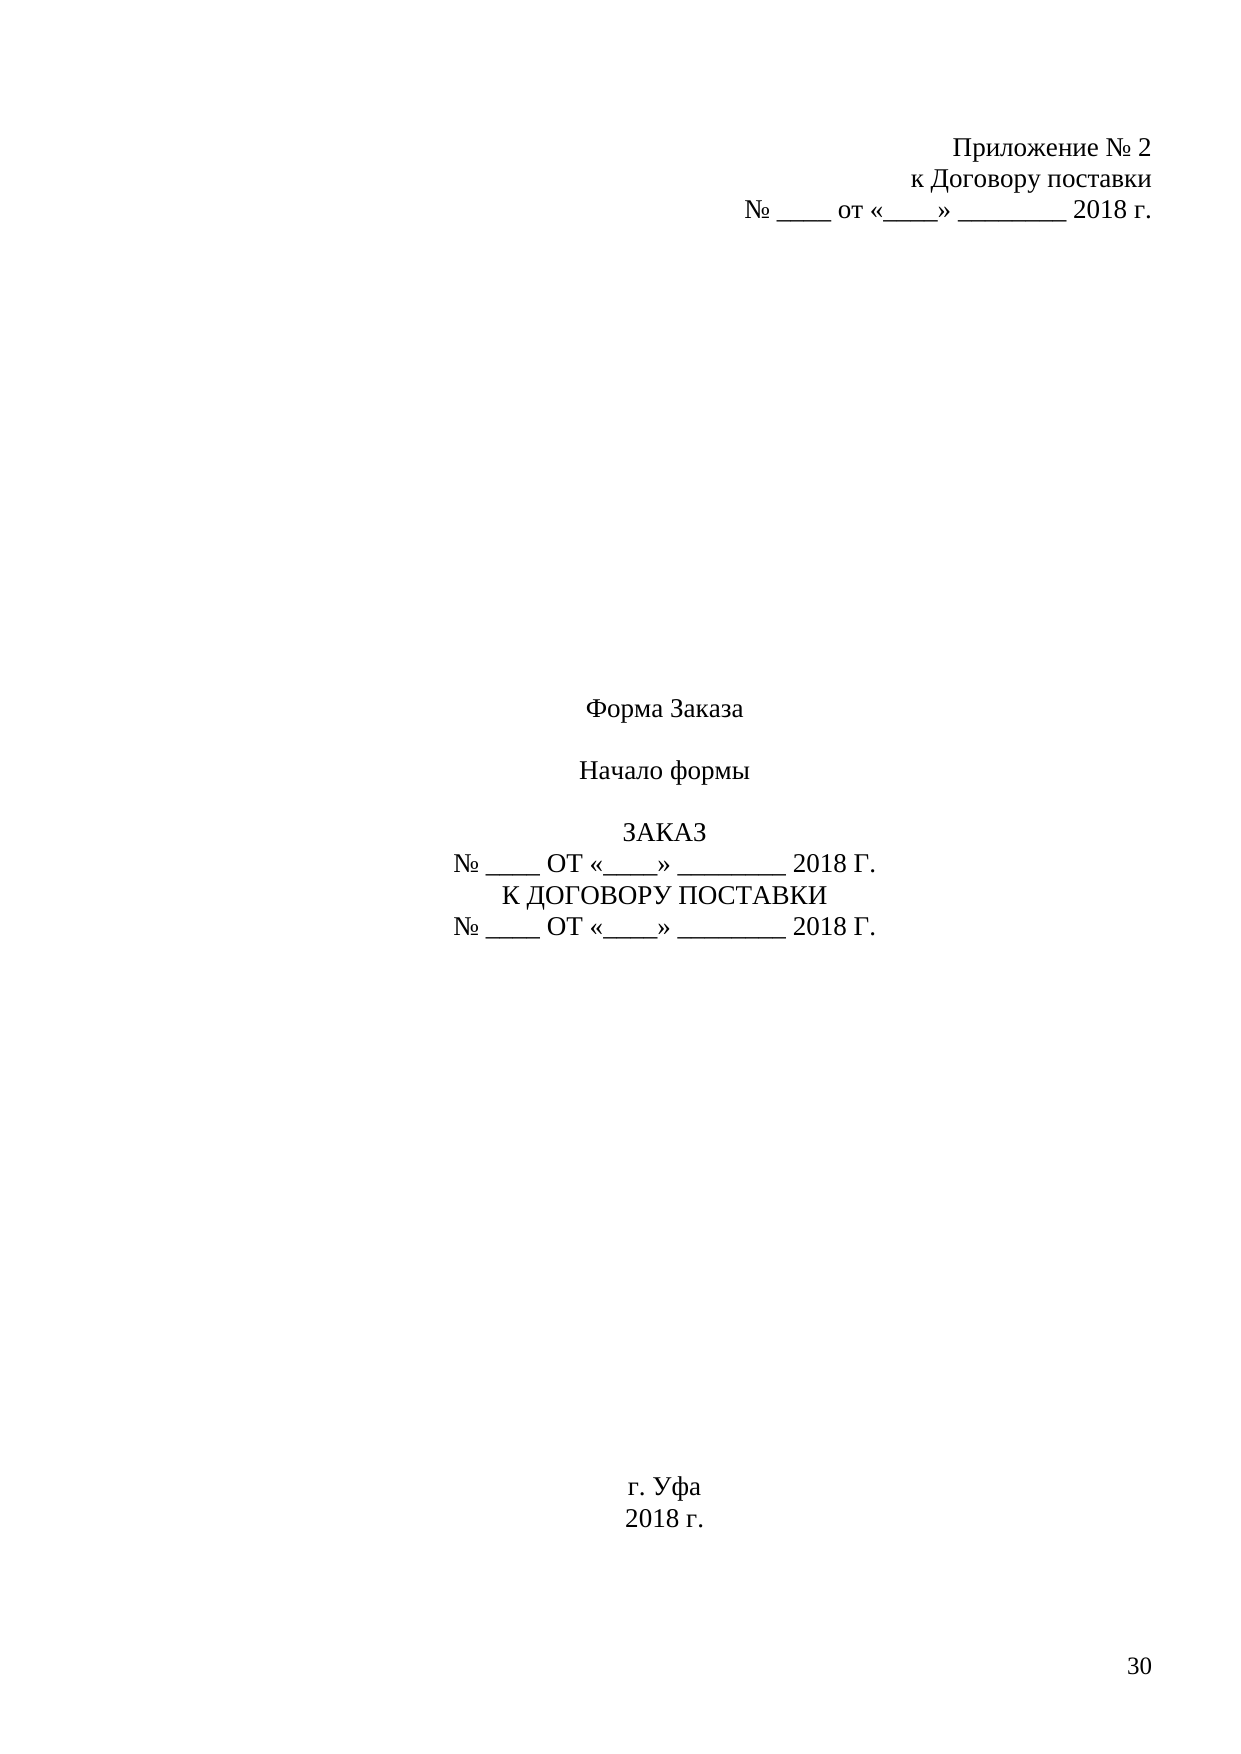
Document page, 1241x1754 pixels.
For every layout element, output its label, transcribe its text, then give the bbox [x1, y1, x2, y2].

text № ____ ОТ «____» ________ 2018 Г. [177, 910, 1152, 941]
text Приложение № 2 [177, 131, 1152, 162]
text Начало формы [177, 754, 1152, 785]
text г. Уфа [177, 1471, 1152, 1502]
text Форма Заказа [177, 692, 1152, 723]
text № ____ от «____» ________ 2018 г. [177, 193, 1152, 225]
text № ____ ОТ «____» ________ 2018 Г. [177, 848, 1152, 879]
text ЗАКАЗ [177, 816, 1152, 848]
text к Договору поставки [177, 162, 1152, 193]
text 2018 г. [177, 1502, 1152, 1533]
text К ДОГОВОРУ ПОСТАВКИ [177, 879, 1152, 910]
